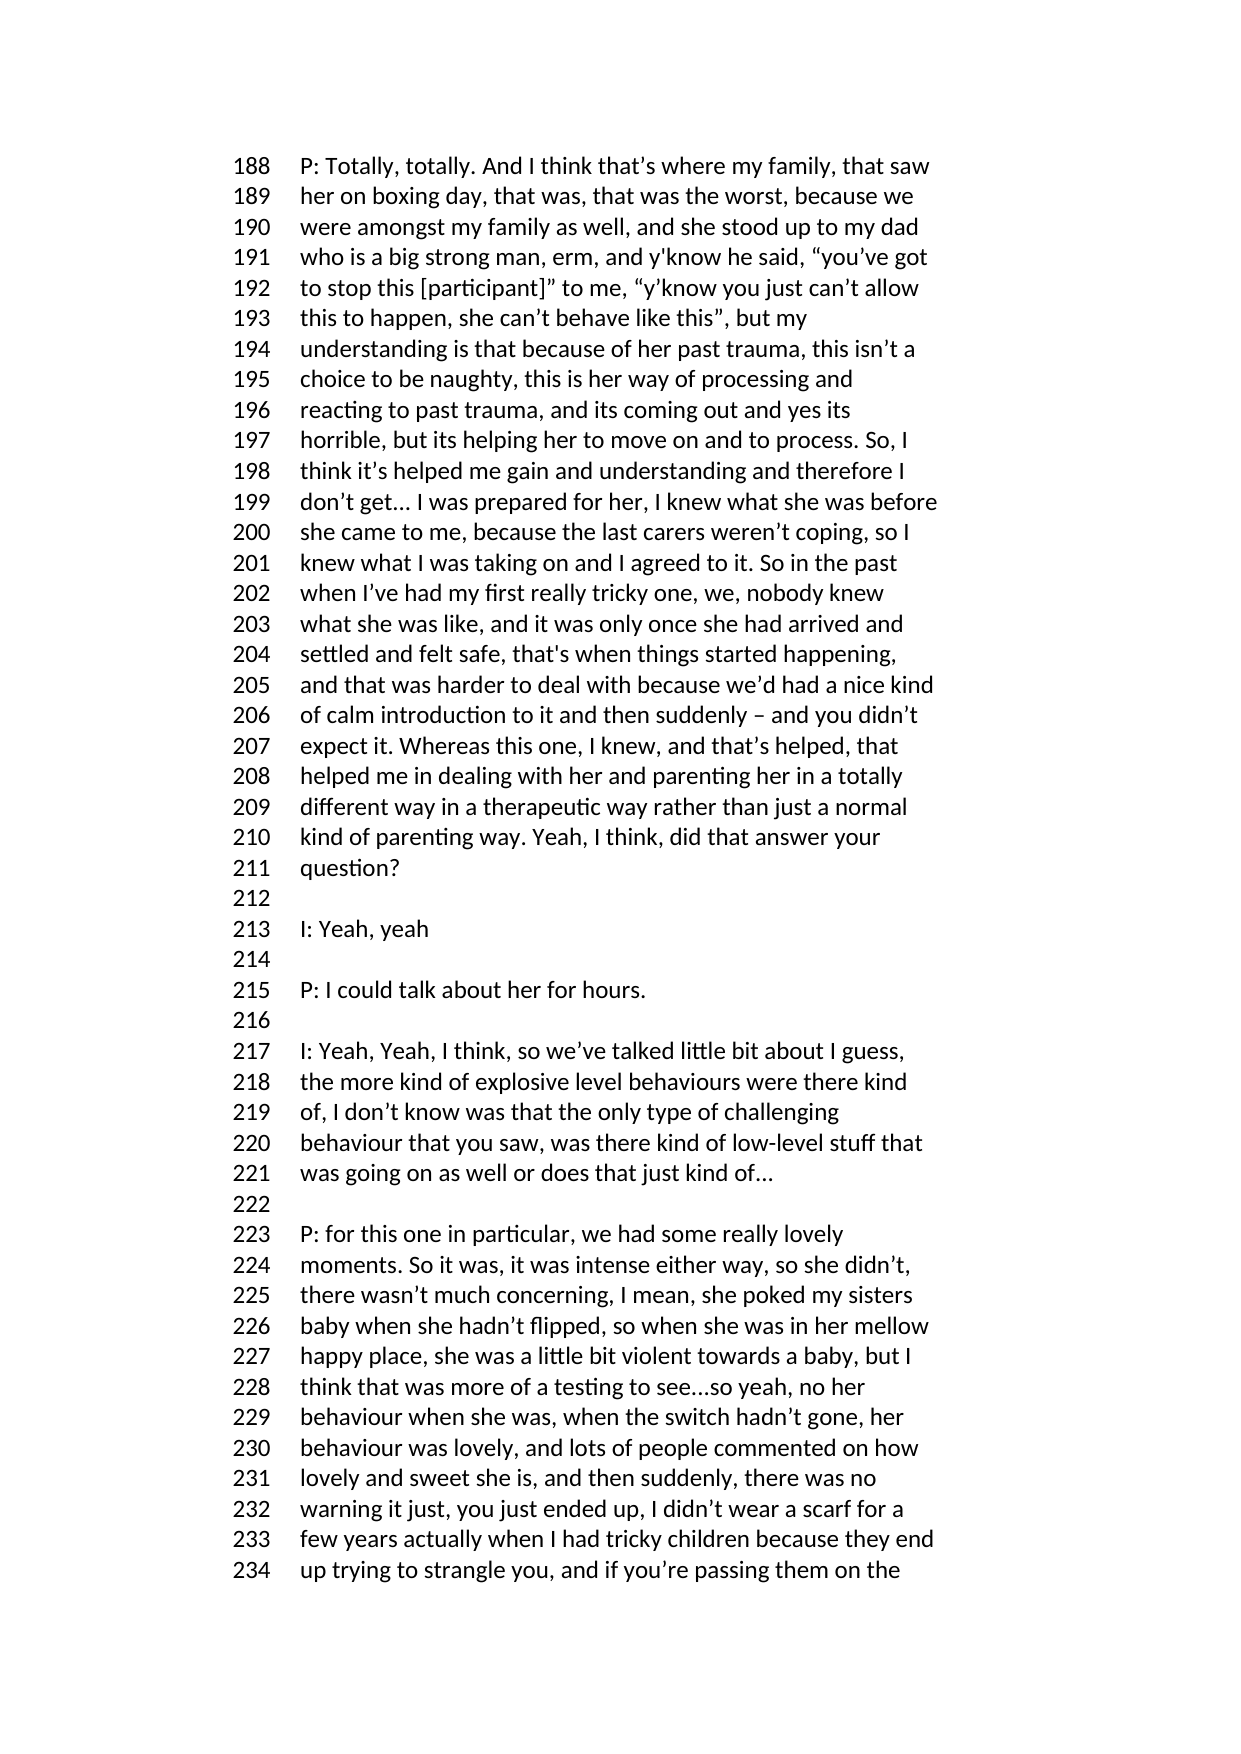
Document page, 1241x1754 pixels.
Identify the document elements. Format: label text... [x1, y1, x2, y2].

text P: I could talk about her for hours. [300, 974, 940, 1004]
text I: Yeah, Yeah, I think, so we’ve talked little bit about I guess, the more kind of explosive level behaviours were there kind of, I don’t know was that the only type of challenging behaviour that you saw, was there kind of low-level stuff that was going on as well or does that just kind of... [300, 1035, 940, 1188]
text P: Totally, totally. And I think that’s where my family, that saw her on boxing day, that was, that was the worst, because we were amongst my family as well, and she stood up to my dad who is a big strong man, erm, and y'know he said, “you’ve got to stop this [participant]” to me, “y’know you just can’t allow this to happen, she can’t behave like this”, but my understanding is that because of her past trauma, this isn’t a choice to be naughty, this is her way of processing and reacting to past trauma, and its coming out and yes its horrible, but its helping her to move on and to process. So, I think it’s helped me gain and understanding and therefore I don’t get... I was prepared for her, I knew what she was before she came to me, because the last carers weren’t coping, so I knew what I was taking on and I agreed to it. So in the past when I’ve had my first really tricky one, we, nobody knew what she was like, and it was only once she had arrived and settled and felt safe, that's when things started happening, and that was harder to deal with because we’d had a nice kind of calm introduction to it and then suddenly – and you didn’t expect it. Whereas this one, I knew, and that’s helped, that helped me in dealing with her and parenting her in a totally different way in a therapeutic way rather than just a normal kind of parenting way. Yeah, I think, did that answer your question? [300, 150, 940, 882]
text I: Yeah, yeah [300, 913, 940, 943]
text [300, 1218, 940, 1584]
